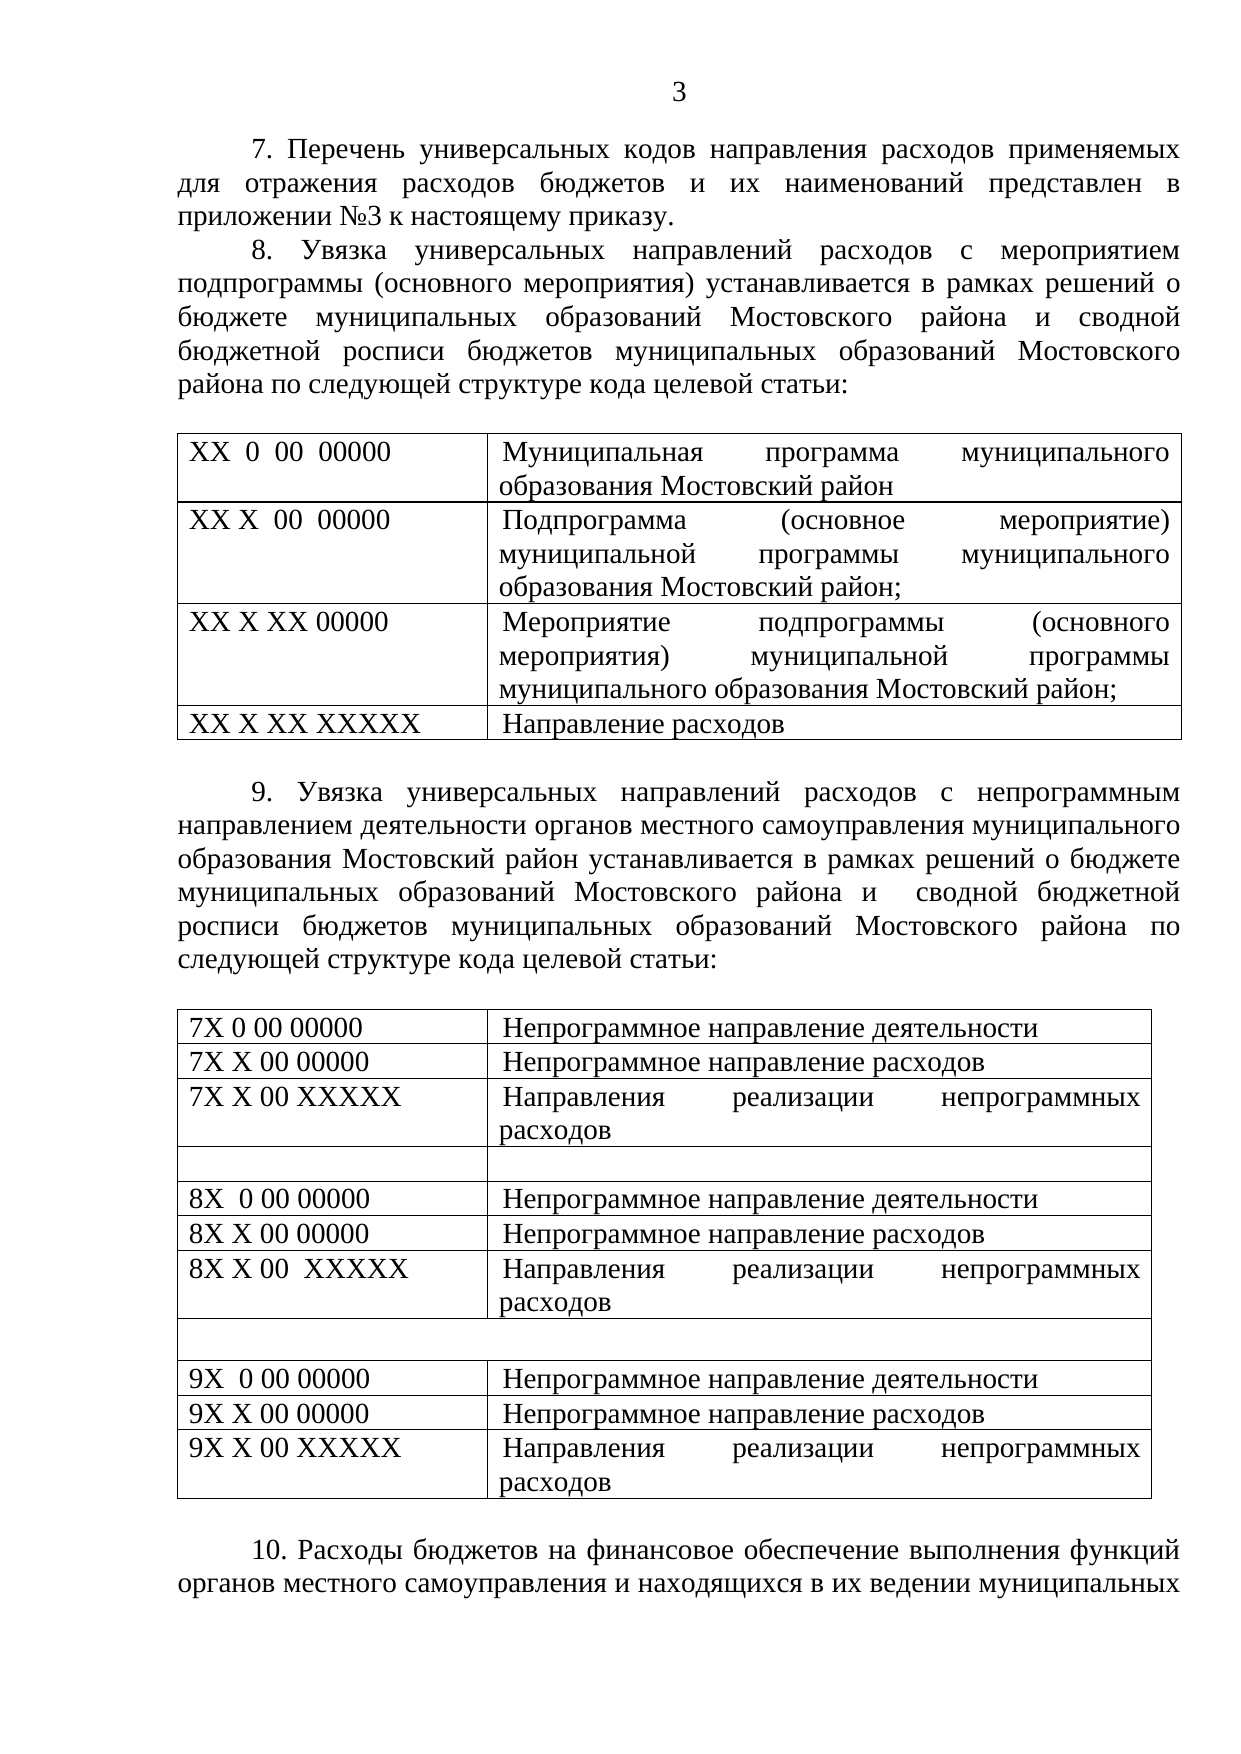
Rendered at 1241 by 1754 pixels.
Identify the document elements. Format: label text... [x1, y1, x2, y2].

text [177, 1532, 1181, 1599]
table_cell ХХ Х ХХ ХХХХХ [178, 706, 487, 739]
table_cell Непрограммное направление деятельности [488, 1182, 1151, 1215]
table_cell ХХ Х ХХ 00000 [178, 604, 487, 705]
text 8. Увязка универсальных направлений расходов с мероприятием подпрограммы (основного мероприятия) устанавливается в рамках решений о бюджете муниципальных образований Мостовского района и сводной бюджетной росписи бюджетов муниципальных образований Мостовского района по следующей структуре кода целевой статьи: [177, 232, 1181, 400]
table_cell Направления реализации непрограммных расходов [488, 1079, 1151, 1146]
table_cell [178, 1319, 1151, 1360]
table_cell [488, 1147, 1151, 1181]
table_cell Непрограммное направление расходов [488, 1396, 1151, 1429]
table_cell Направления реализации непрограммных расходов [488, 1430, 1151, 1497]
table_cell ХХ Х 00 00000 [178, 503, 487, 603]
table_cell Непрограммное направление деятельности [488, 1361, 1151, 1395]
table_header 7Х 0 00 00000 [178, 1010, 487, 1043]
text 9. Увязка универсальных направлений расходов с непрограммным направлением деятельности органов местного самоуправления муниципального образования Мостовский район устанавливается в рамках решений о бюджете муниципальных образований Мостовского района и сводной бюджетной росписи бюджетов муниципальных образований Мостовского района по следующей структуре кода целевой статьи: [177, 774, 1181, 975]
table_cell Мероприятие подпрограммы (основного мероприятия) муниципальной программы муниципального образования Мостовский район; [488, 604, 1181, 705]
table_cell 7Х Х 00 00000 [178, 1044, 487, 1078]
table_cell Направления реализации непрограммных расходов [488, 1251, 1151, 1318]
table_cell 9Х 0 00 00000 [178, 1361, 487, 1395]
table_cell 8Х 0 00 00000 [178, 1182, 487, 1215]
table_cell Направление расходов [488, 706, 1181, 739]
table_cell 7Х Х 00 ХХХХХ [178, 1079, 487, 1146]
table_cell 8Х Х 00 00000 [178, 1216, 487, 1250]
table_cell [178, 1147, 487, 1181]
table_cell Непрограммное направление расходов [488, 1044, 1151, 1078]
table_cell Подпрограмма (основное мероприятие) муниципальной программы муниципального образования Мостовский район; [488, 503, 1181, 603]
table_cell Непрограммное направление расходов [488, 1216, 1151, 1250]
table_header Непрограммное направление деятельности [488, 1010, 1151, 1043]
table_cell 9Х Х 00 00000 [178, 1396, 487, 1429]
table_header ХХ 0 00 00000 [178, 434, 487, 501]
text 7. Перечень универсальных кодов направления расходов применяемых для отражения расходов бюджетов и их наименований представлен в приложении №3 к настоящему приказу. [177, 131, 1181, 232]
table_header Муниципальная программа муниципального образования Мостовский район [488, 434, 1181, 501]
table_cell 9Х Х 00 ХХХХХ [178, 1430, 487, 1497]
table_cell 8Х Х 00 ХХХХХ [178, 1251, 487, 1318]
